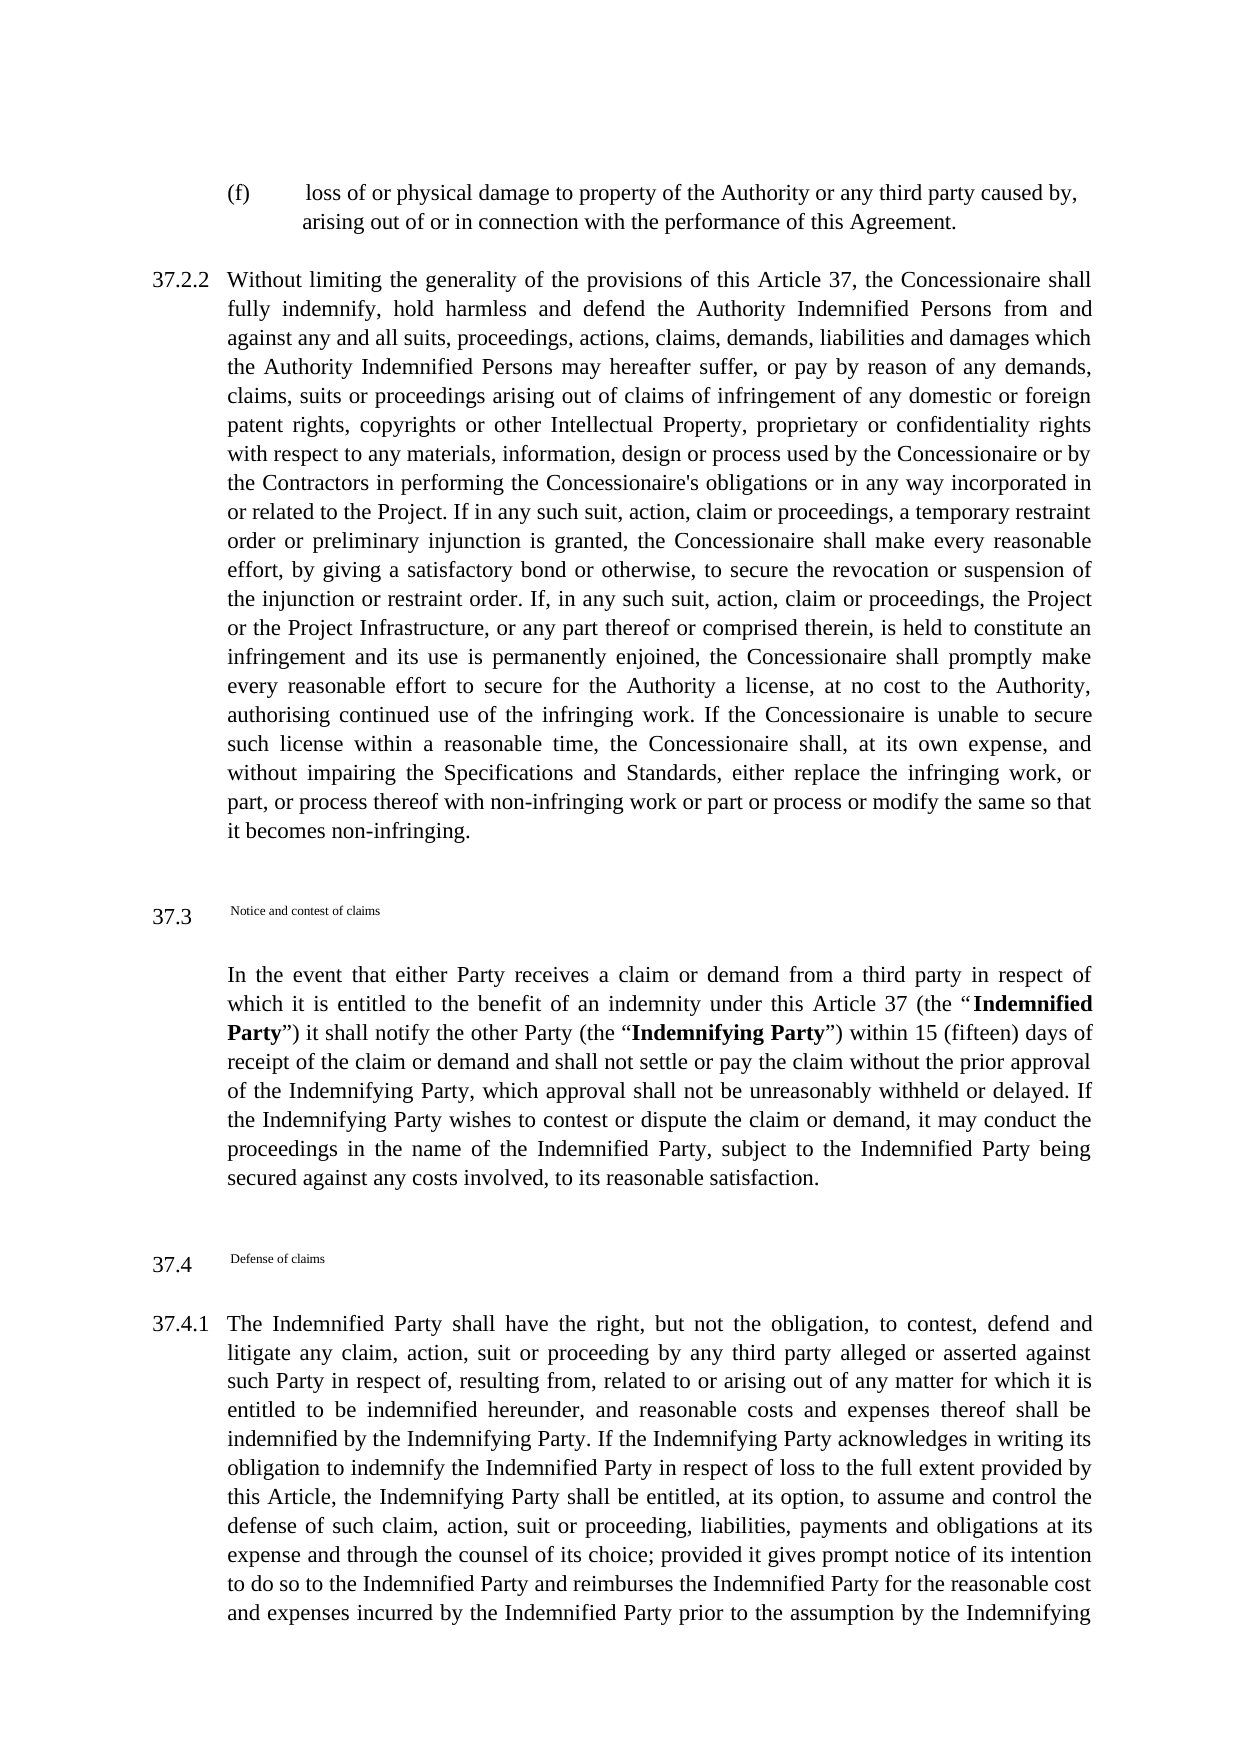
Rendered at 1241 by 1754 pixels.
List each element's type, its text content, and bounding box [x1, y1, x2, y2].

text In the event that either Party receives a claim or demand from a third party in respect of which it is entitled to the benefit of an indemnity under this Article 37 (the “Indemnified Party”) it shall notify the other Party (the “Indemnifying Party”) within 15 (fifteen) days of receipt of the claim or demand and shall not settle or pay the claim without the prior approval of the Indemnifying Party, which approval shall not be unreasonably withheld or delayed. If the Indemnifying Party wishes to contest or dispute the claim or demand, it may conduct the proceedings in the name of the Indemnified Party, subject to the Indemnified Party being secured against any costs involved, to its reasonable satisfaction. [227, 961, 1093, 1190]
list loss of or physical damage to property of the Authority or any third party caused by, arising out of or in connection with the performance of this Agreement. [227, 179, 1092, 235]
subtitle Notice and contest of claims [152, 903, 1159, 929]
subtitle Defense of claims [152, 1251, 1159, 1277]
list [152, 1309, 1093, 1626]
list Without limiting the generality of the provisions of this Article 37, the Concessionaire shall fully indemnify, hold harmless and defend the Authority Indemnified Persons from and against any and all suits, proceedings, actions, claims, demands, liabilities and damages which the Authority Indemnified Persons may hereafter suffer, or pay by reason of any demands, claims, suits or proceedings arising out of claims of infringement of any domestic or foreign patent rights, copyrights or other Intellectual Property, proprietary or confidentiality rights with respect to any materials, information, design or process used by the Concessionaire or by the Contractors in performing the Concessionaire's obligations or in any way incorporated in or related to the Project. If in any such suit, action, claim or proceedings, a temporary restraint order or preliminary injunction is granted, the Concessionaire shall make every reasonable effort, by giving a satisfactory bond or otherwise, to secure the revocation or suspension of the injunction or restraint order. If, in any such suit, action, claim or proceedings, the Project or the Project Infrastructure, or any part thereof or comprised therein, is held to constitute an infringement and its use is permanently enjoined, the Concessionaire shall promptly make every reasonable effort to secure for the Authority a license, at no cost to the Authority, authorising continued use of the infringing work. If the Concessionaire is unable to secure such license within a reasonable time, the Concessionaire shall, at its own expense, and without impairing the Specifications and Standards, either replace the infringing work, or part, or process thereof with non-infringing work or part or process or modify the same so that it becomes non-infringing. [152, 266, 1093, 843]
